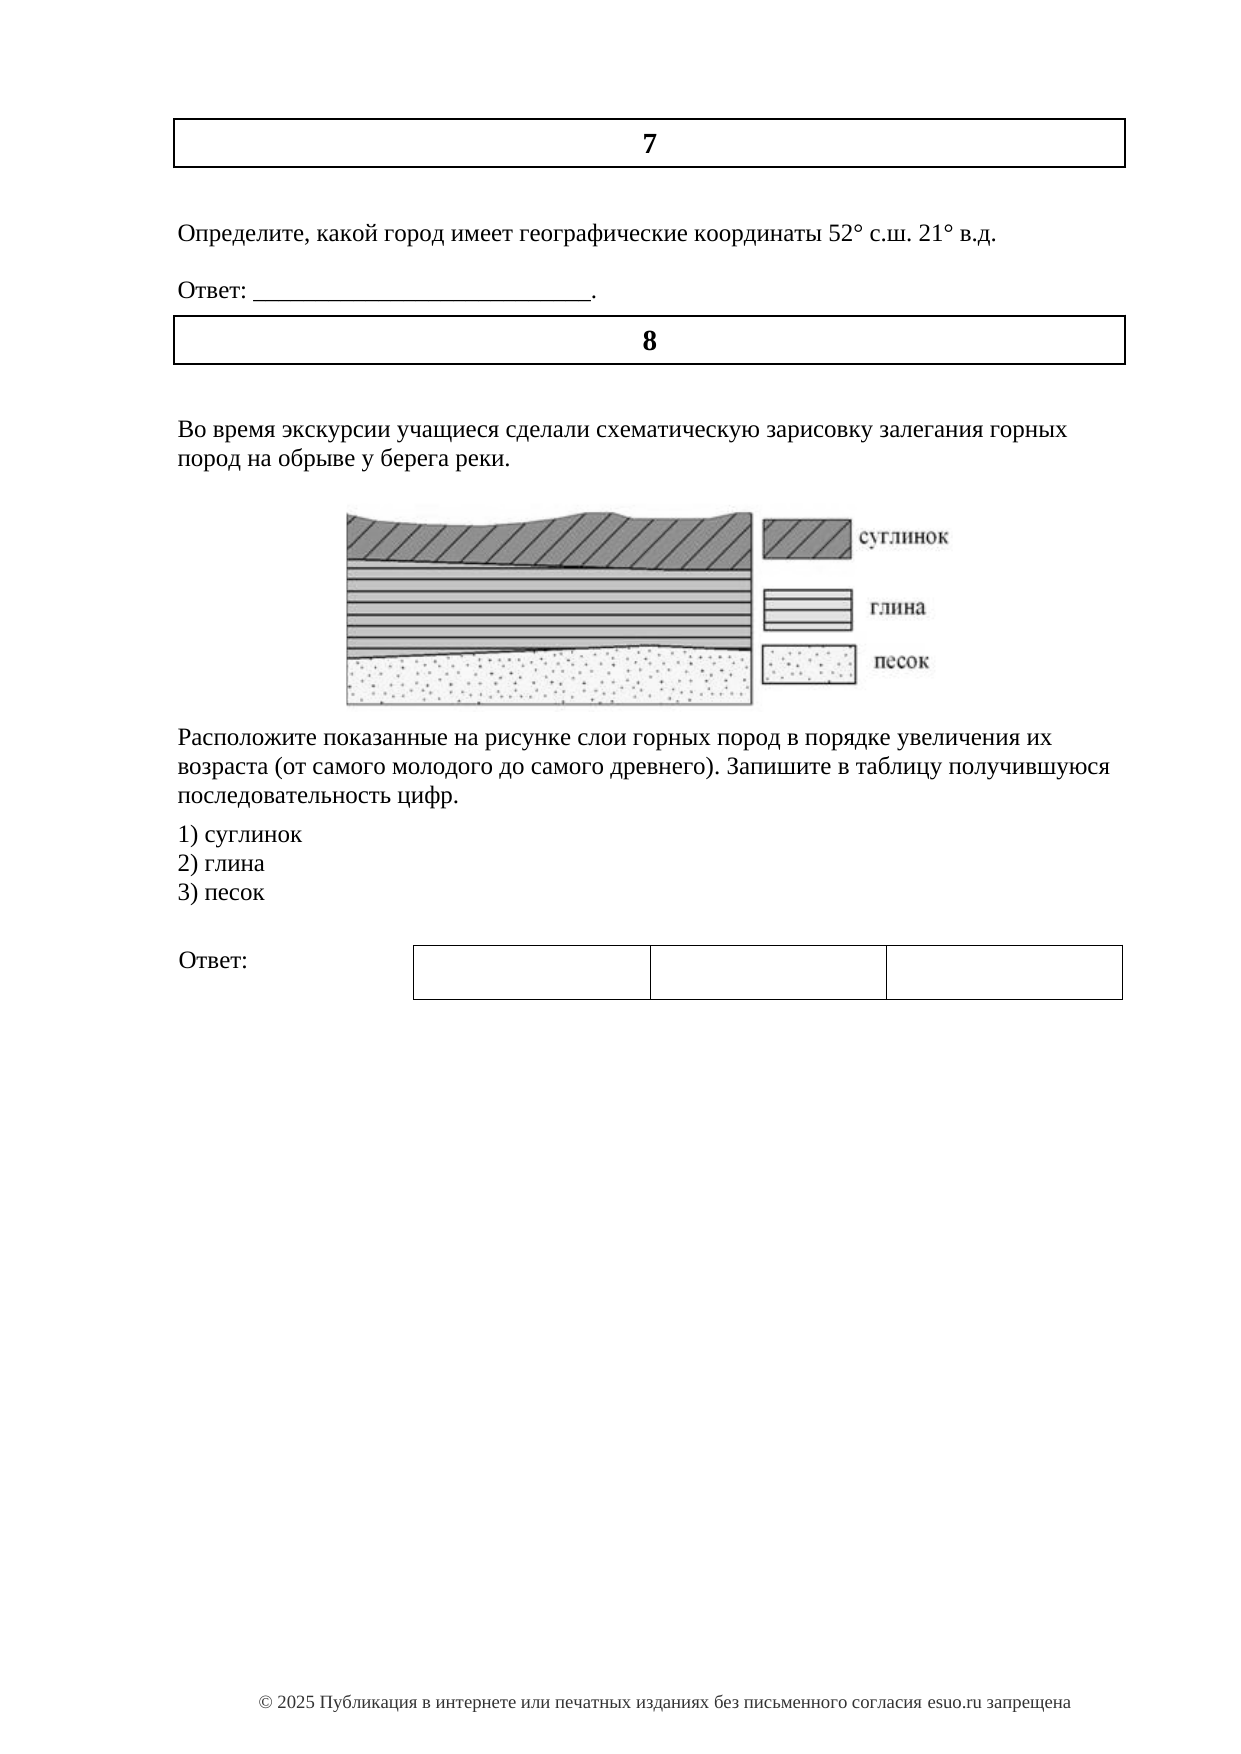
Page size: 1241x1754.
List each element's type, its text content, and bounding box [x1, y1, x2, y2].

table_header Ответ: [178, 946, 413, 999]
subtitle 8 [175, 317, 1124, 363]
table_header [414, 946, 650, 999]
text Определите, какой город имеет географические координаты 52° с.ш. 21° в.д. Ответ: ___________________________. [177, 218, 1122, 304]
table_header [887, 946, 1122, 999]
picture [346, 482, 953, 712]
subtitle 7 [175, 120, 1124, 166]
text 1) суглинок 2) глина 3) песок [177, 819, 1122, 934]
text Во время экскурсии учащиеся сделали схематическую зарисовку залегания горных пород на обрыве у берега реки. [177, 414, 1122, 472]
table_header [651, 946, 886, 999]
text Расположите показанные на рисунке слои горных пород в порядке увеличения их возраста (от самого молодого до самого древнего). Запишите в таблицу получившуюся последовательность цифр. [177, 722, 1122, 809]
